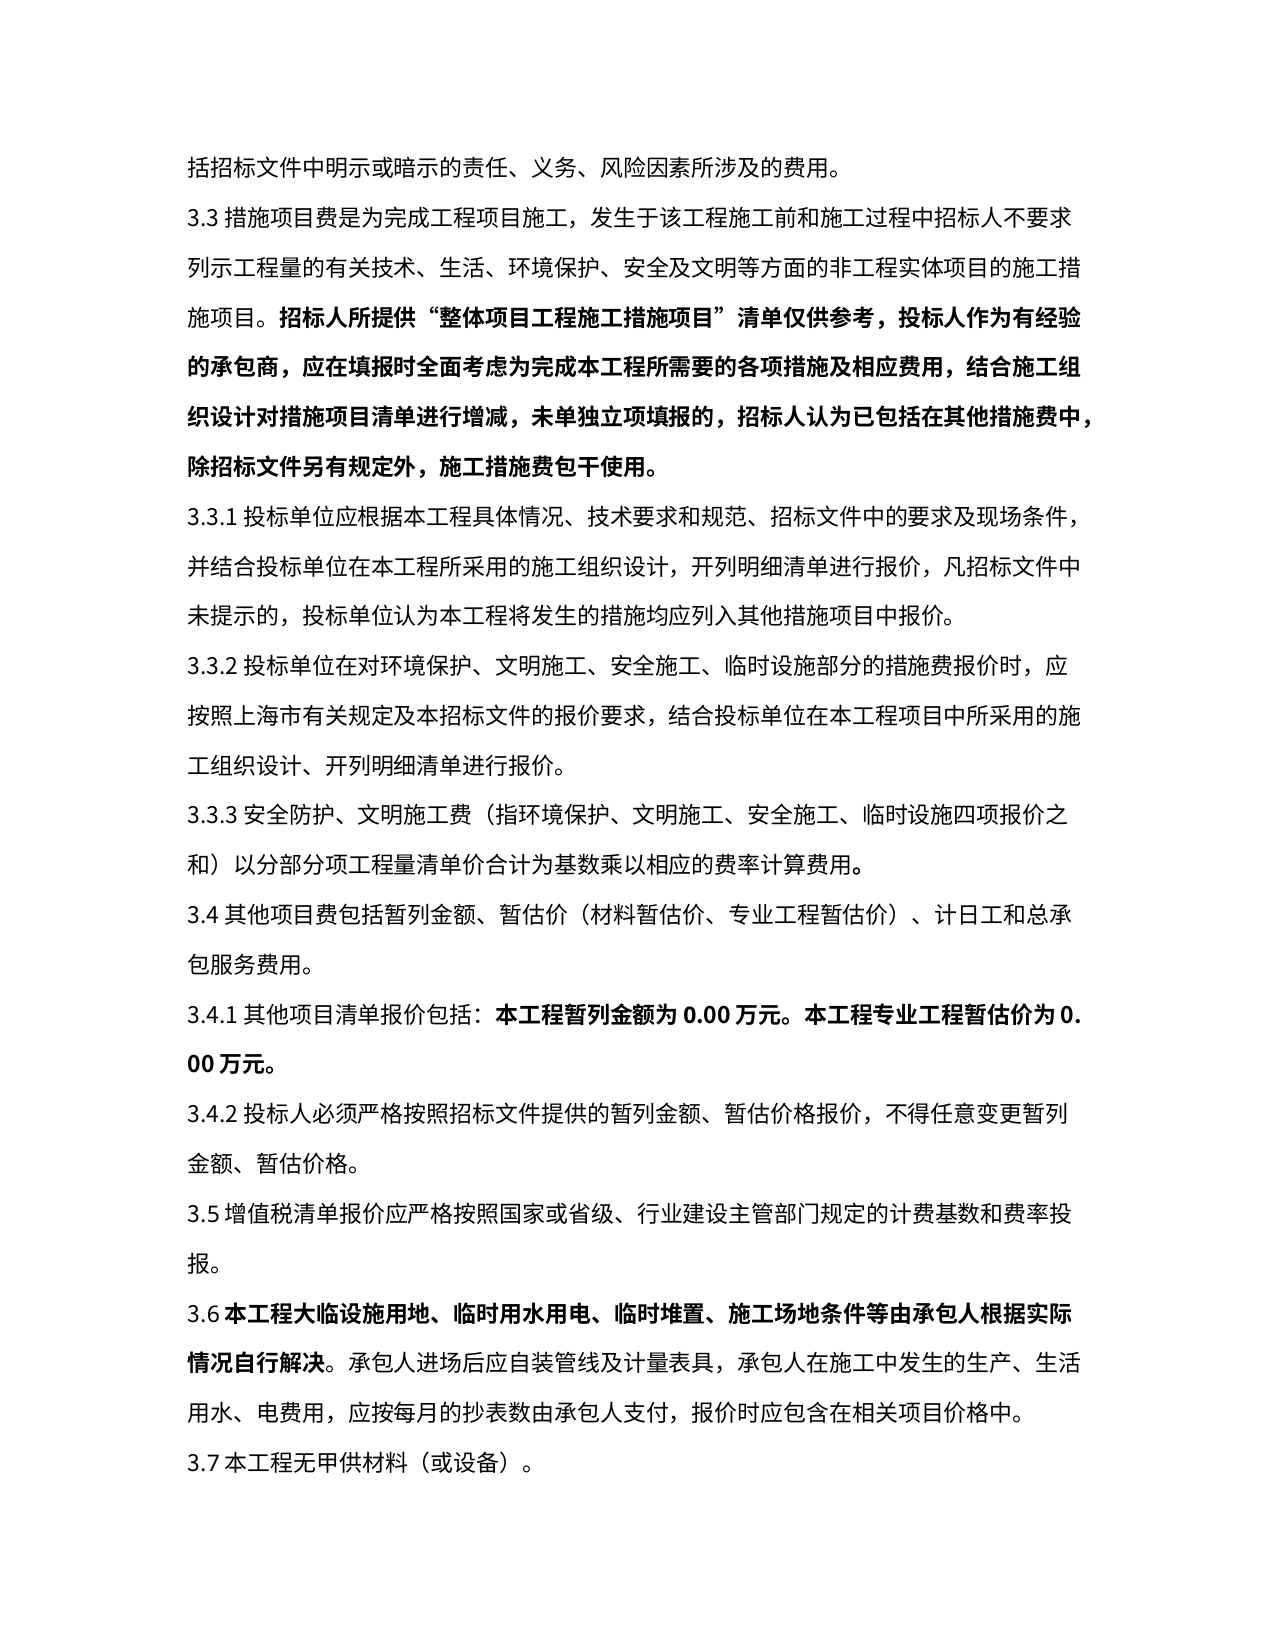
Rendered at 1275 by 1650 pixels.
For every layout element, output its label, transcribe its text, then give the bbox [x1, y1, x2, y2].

text 3.7本工程无甲供材料（或设备）。 [187, 1445, 1087, 1478]
text 3.3.3安全防护、文明施工费（指环境保护、文明施工、安全施工、临时设施四项报价之和）以分部分项工程量清单价合计为基数乘以相应的费率计算费用。 [187, 797, 1087, 880]
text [187, 150, 1087, 183]
text 3.6本工程大临设施用地、临时用水用电、临时堆置、施工场地条件等由承包人根据实际情况自行解决。承包人进场后应自装管线及计量表具，承包人在施工中发生的生产、生活用水、电费用，应按每月的抄表数由承包人支付，报价时应包含在相关项目价格中。 [187, 1295, 1087, 1428]
text 3.4.2投标人必须严格按照招标文件提供的暂列金额、暂估价格报价，不得任意变更暂列金额、暂估价格。 [187, 1096, 1087, 1179]
text 3.5增值税清单报价应严格按照国家或省级、行业建设主管部门规定的计费基数和费率投报。 [187, 1196, 1087, 1279]
text 3.4其他项目费包括暂列金额、暂估价（材料暂估价、专业工程暂估价）、计日工和总承包服务费用。 [187, 897, 1087, 980]
text 3.3措施项目费是为完成工程项目施工，发生于该工程施工前和施工过程中招标人不要求列示工程量的有关技术、生活、环境保护、安全及文明等方面的非工程实体项目的施工措施项目。招标人所提供“整体项目工程施工措施项目”清单仅供参考，投标人作为有经验的承包商，应在填报时全面考虑为完成本工程所需要的各项措施及相应费用，结合施工组织设计对措施项目清单进行增减，未单独立项填报的，招标人认为已包括在其他措施费中，除招标文件另有规定外，施工措施费包干使用。 [187, 200, 1087, 482]
text 3.4.1其他项目清单报价包括：本工程暂列金额为0.00万元。本工程专业工程暂估价为0.00万元。 [187, 996, 1087, 1079]
text 3.3.1投标单位应根据本工程具体情况、技术要求和规范、招标文件中的要求及现场条件，并结合投标单位在本工程所采用的施工组织设计，开列明细清单进行报价，凡招标文件中未提示的，投标单位认为本工程将发生的措施均应列入其他措施项目中报价。 [187, 498, 1087, 631]
text 3.3.2投标单位在对环境保护、文明施工、安全施工、临时设施部分的措施费报价时，应按照上海市有关规定及本招标文件的报价要求，结合投标单位在本工程项目中所采用的施工组织设计、开列明细清单进行报价。 [187, 648, 1087, 781]
